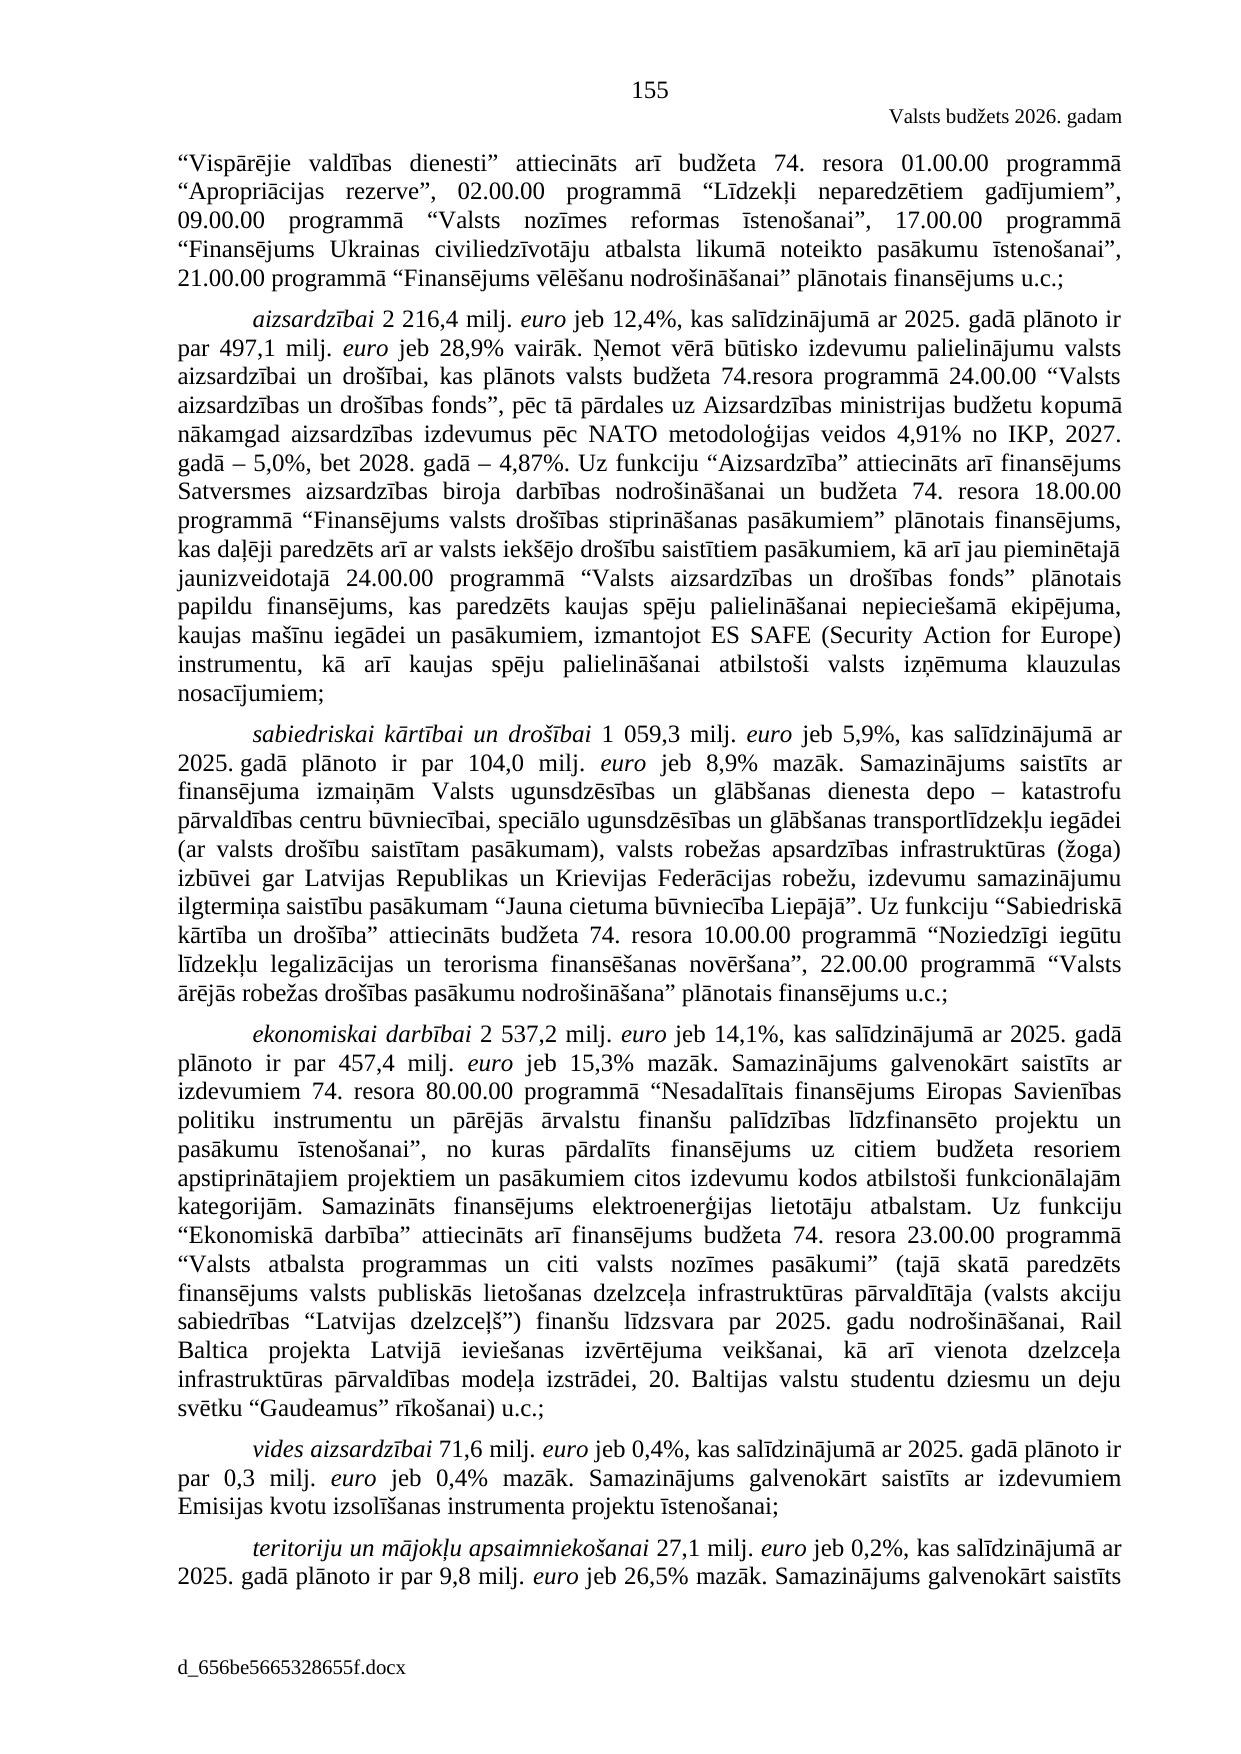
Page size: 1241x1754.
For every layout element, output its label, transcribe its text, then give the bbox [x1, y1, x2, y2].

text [177, 1533, 1122, 1590]
text vides aizsardzībai 71,6 milj. euro jeb 0,4%, kas salīdzinājumā ar 2025. gadā plānoto ir par 0,3 milj. euro jeb 0,4% mazāk. Samazinājums galvenokārt saistīts ar izdevumiem Emisijas kvotu izsolīšanas instrumenta projektu īstenošanai; [177, 1434, 1122, 1520]
text aizsardzībai 2 216,4 milj. euro jeb 12,4%, kas salīdzinājumā ar 2025. gadā plānoto ir par 497,1 milj. euro jeb 28,9% vairāk. Ņemot vērā būtisko izdevumu palielinājumu valsts aizsardzībai un drošībai, kas plānots valsts budžeta 74.resora programmā 24.00.00 “Valsts aizsardzības un drošības fonds”, pēc tā pārdales uz Aizsardzības ministrijas budžetu kopumā nākamgad aizsardzības izdevumus pēc NATO metodoloģijas veidos 4,91% no IKP, 2027. gadā – 5,0%, bet 2028. gadā – 4,87%. Uz funkciju “Aizsardzība” attiecināts arī finansējums Satversmes aizsardzības biroja darbības nodrošināšanai un budžeta 74. resora 18.00.00 programmā “Finansējums valsts drošības stiprināšanas pasākumiem” plānotais finansējums, kas daļēji paredzēts arī ar valsts iekšējo drošību saistītiem pasākumiem, kā arī jau pieminētajā jaunizveidotajā 24.00.00 programmā “Valsts aizsardzības un drošības fonds” plānotais papildu finansējums, kas paredzēts kaujas spēju palielināšanai nepieciešamā ekipējuma, kaujas mašīnu iegādei un pasākumiem, izmantojot ES SAFE (Security Action for Europe) instrumentu, kā arī kaujas spēju palielināšanai atbilstoši valsts izņēmuma klauzulas nosacījumiem; [177, 304, 1122, 706]
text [177, 148, 1122, 291]
text ekonomiskai darbībai 2 537,2 milj. euro jeb 14,1%, kas salīdzinājumā ar 2025. gadā plānoto ir par 457,4 milj. euro jeb 15,3% mazāk. Samazinājums galvenokārt saistīts ar izdevumiem 74. resora 80.00.00 programmā “Nesadalītais finansējums Eiropas Savienības politiku instrumentu un pārējās ārvalstu finanšu palīdzības līdzfinansēto projektu un pasākumu īstenošanai”, no kuras pārdalīts finansējums uz citiem budžeta resoriem apstiprinātajiem projektiem un pasākumiem citos izdevumu kodos atbilstoši funkcionālajām kategorijām. Samazināts finansējums elektroenerģijas lietotāju atbalstam. Uz funkciju “Ekonomiskā darbība” attiecināts arī finansējums budžeta 74. resora 23.00.00 programmā “Valsts atbalsta programmas un citi valsts nozīmes pasākumi” (tajā skatā paredzēts finansējums valsts publiskās lietošanas dzelzceļa infrastruktūras pārvaldītāja (valsts akciju sabiedrības “Latvijas dzelzceļš”) finanšu līdzsvara par 2025. gadu nodrošināšanai, Rail Baltica projekta Latvijā ieviešanas izvērtējuma veikšanai, kā arī vienota dzelzceļa infrastruktūras pārvaldības modeļa izstrādei, 20. Baltijas valstu studentu dziesmu un deju svētku “Gaudeamus” rīkošanai) u.c.; [177, 1019, 1122, 1421]
text sabiedriskai kārtībai un drošībai 1 059,3 milj. euro jeb 5,9%, kas salīdzinājumā ar 2025. gadā plānoto ir par 104,0 milj. euro jeb 8,9% mazāk. Samazinājums saistīts ar finansējuma izmaiņām Valsts ugunsdzēsības un glābšanas dienesta depo – katastrofu pārvaldības centru būvniecībai, speciālo ugunsdzēsības un glābšanas transportlīdzekļu iegādei (ar valsts drošību saistītam pasākumam), valsts robežas apsardzības infrastruktūras (žoga) izbūvei gar Latvijas Republikas un Krievijas Federācijas robežu, izdevumu samazinājumu ilgtermiņa saistību pasākumam “Jauna cietuma būvniecība Liepājā”. Uz funkciju “Sabiedriskā kārtība un drošība” attiecināts budžeta 74. resora 10.00.00 programmā “Noziedzīgi iegūtu līdzekļu legalizācijas un terorisma finansēšanas novēršana”, 22.00.00 programmā “Valsts ārējās robežas drošības pasākumu nodrošināšana” plānotais finansējums u.c.; [177, 719, 1122, 1006]
